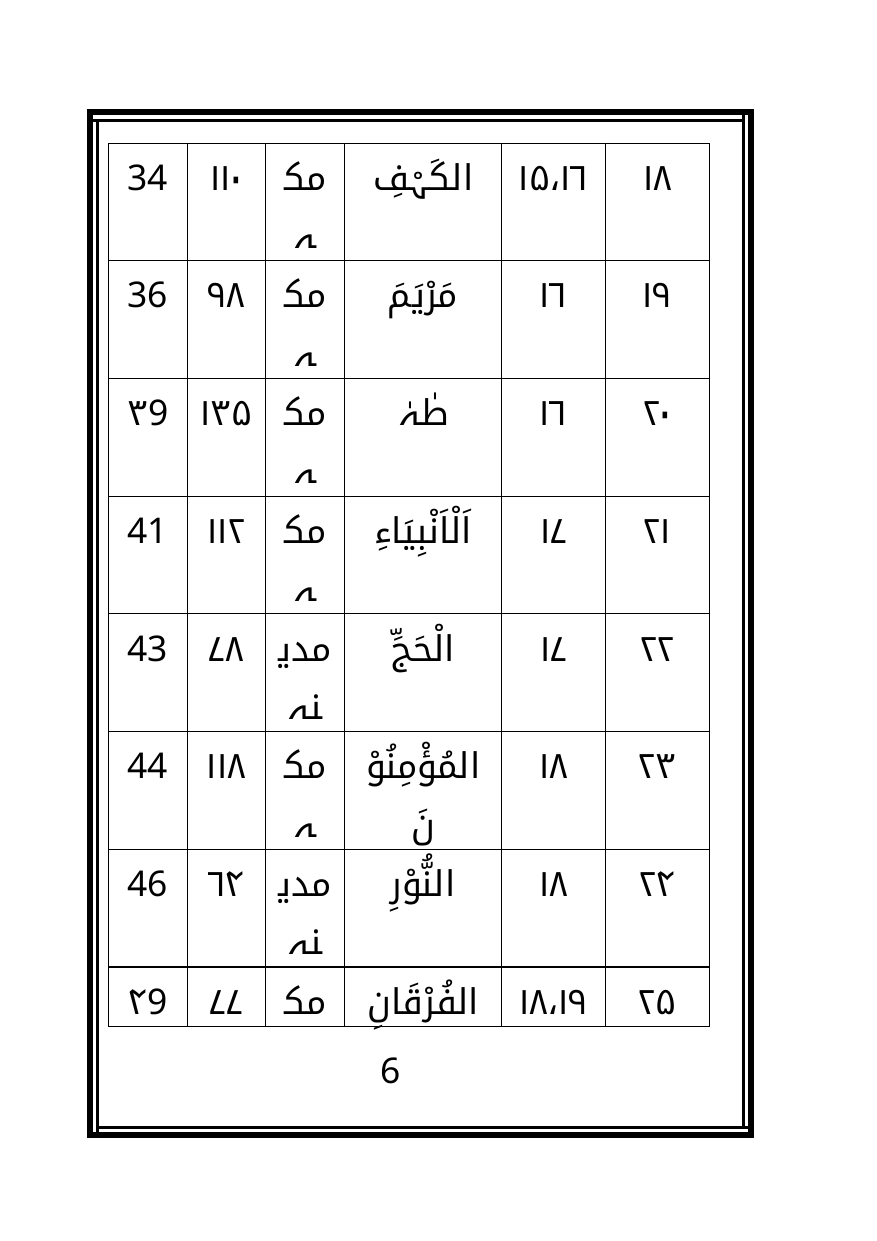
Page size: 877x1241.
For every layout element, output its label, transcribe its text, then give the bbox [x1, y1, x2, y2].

table_cell ۲۰ [606, 379, 709, 496]
table_cell 46 [109, 850, 187, 966]
table_cell ۱۸ [502, 732, 605, 849]
table_cell مکہ [266, 379, 344, 496]
table_cell مکہ [266, 497, 344, 613]
table_cell ۷۷ [188, 968, 265, 1026]
table_cell الْحَجِّ [345, 614, 501, 731]
table_cell ۲۲ [606, 614, 709, 731]
table_cell الفُرْقَانِ [345, 968, 501, 1026]
table_cell ۴9 [109, 968, 187, 1026]
table_cell ۱۶ [502, 261, 605, 378]
table_cell ۱۱۰ [188, 144, 265, 260]
table_cell ۱۹ [606, 261, 709, 378]
table_cell ۱۷ [502, 497, 605, 613]
table_cell ۱۳۵ [188, 379, 265, 496]
table_cell ۳9 [109, 379, 187, 496]
table_cell ۲۴ [606, 850, 709, 966]
table_cell ۱۸،۱۹ [502, 968, 605, 1026]
table_cell ۲۱ [606, 497, 709, 613]
table_cell مکہ [266, 144, 344, 260]
table_cell 44 [109, 732, 187, 849]
table_cell ۱۸ [502, 850, 605, 966]
table_cell اَلْاَنْبِیَاءِ [345, 497, 501, 613]
table_cell 34 [109, 144, 187, 260]
table_cell ۱۵،۱۶ [502, 144, 605, 260]
table_cell 41 [109, 497, 187, 613]
table_cell مکہ [266, 968, 344, 1026]
table_cell ۹۸ [188, 261, 265, 378]
table_cell ۱۸ [606, 144, 709, 260]
table_cell النُّوْرِ [345, 850, 501, 966]
table_cell ۲۵ [606, 968, 709, 1026]
table_cell ۱۶ [502, 379, 605, 496]
table_cell ۱۱۲ [188, 497, 265, 613]
table_cell 43 [109, 614, 187, 731]
table_cell ۱۷ [502, 614, 605, 731]
table_cell الکَہْفِ [345, 144, 501, 260]
table_cell 36 [109, 261, 187, 378]
table_cell مَرْیَمَ [345, 261, 501, 378]
table_cell مکہ [266, 732, 344, 849]
table_cell المُؤْمِنُوْنَ [345, 732, 501, 849]
table_cell مدینہ [266, 614, 344, 731]
table_cell مکہ [266, 261, 344, 378]
table_cell ۲۳ [606, 732, 709, 849]
table_cell ۱۱۸ [188, 732, 265, 849]
table_cell ۶۴ [188, 850, 265, 966]
table_cell طٰہٰ [345, 379, 501, 496]
table_cell ۷۸ [188, 614, 265, 731]
table_cell مدینہ [266, 850, 344, 966]
